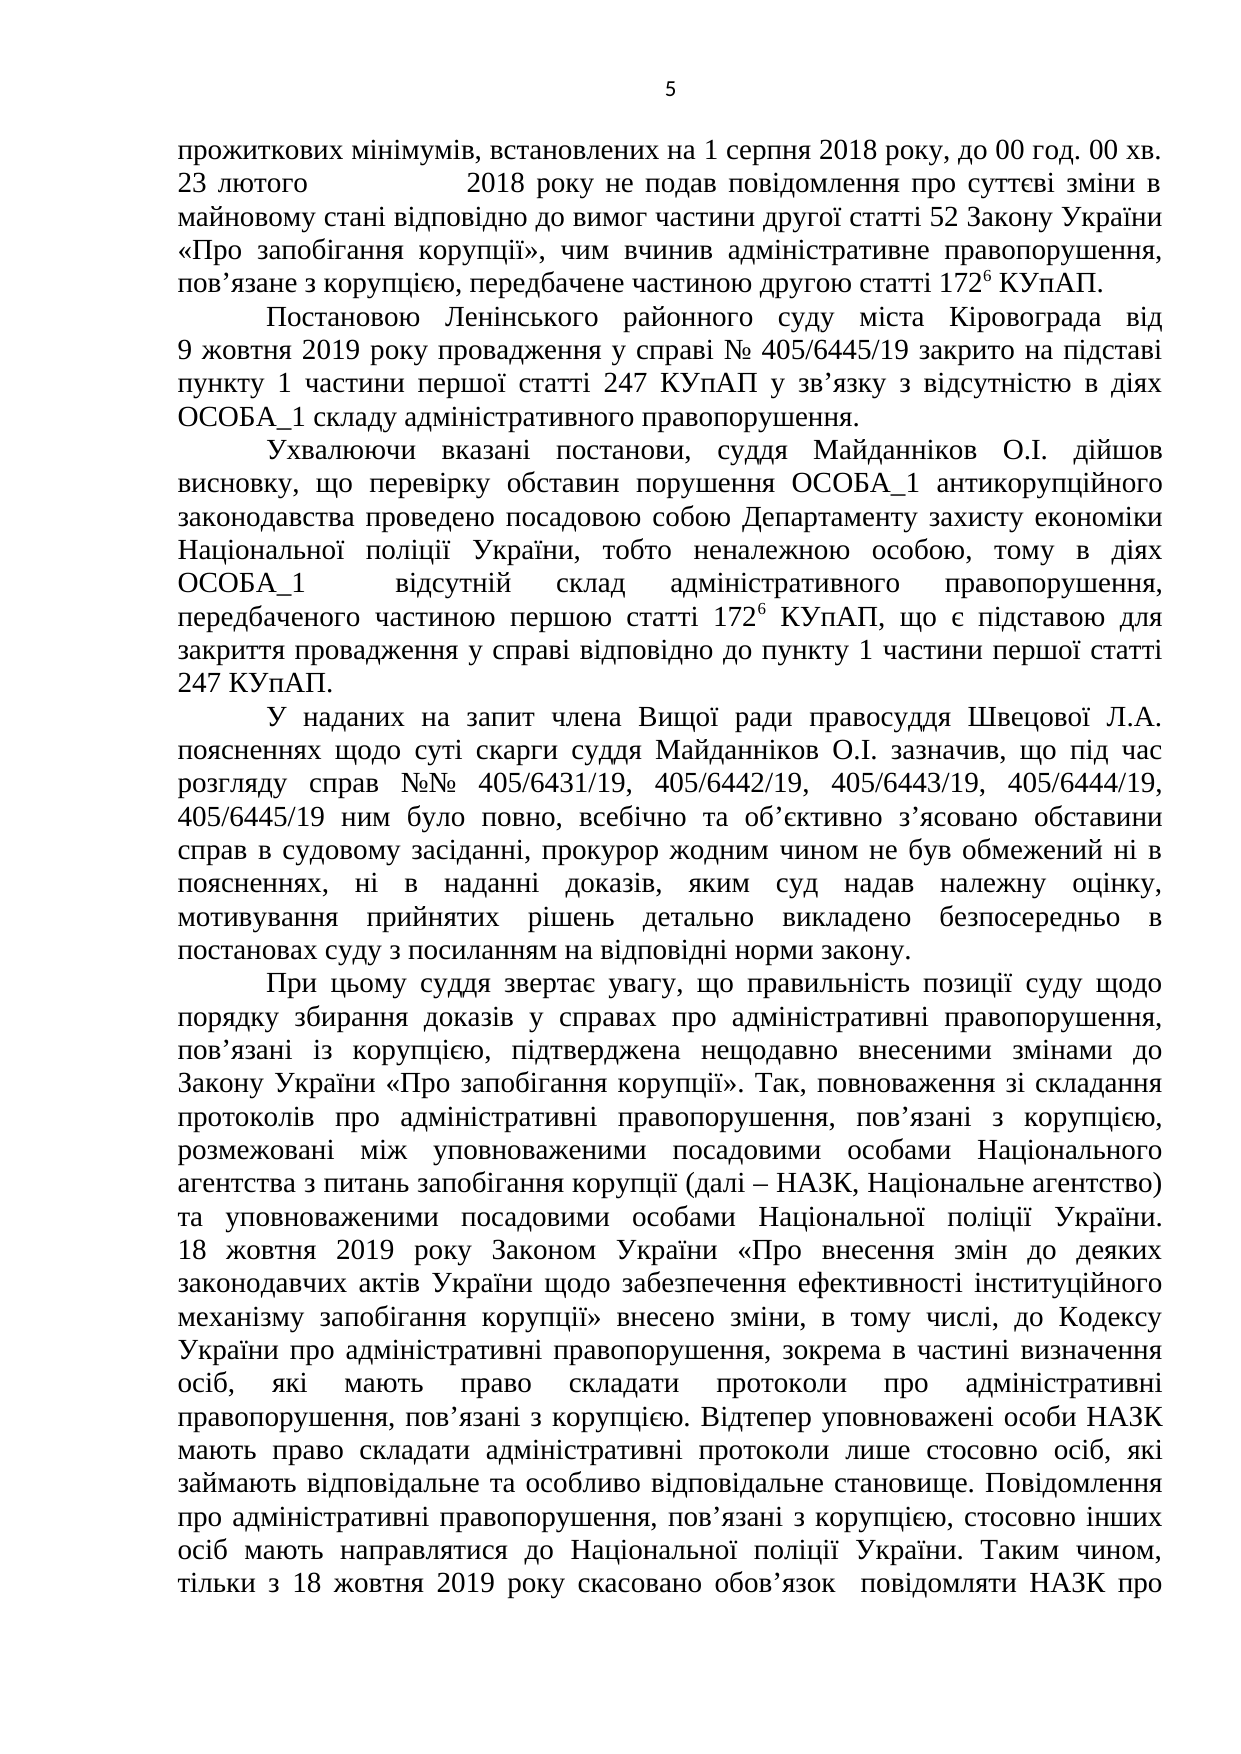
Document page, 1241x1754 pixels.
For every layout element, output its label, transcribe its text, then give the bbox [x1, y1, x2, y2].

text У наданих на запит члена Вищої ради правосуддя Швецової Л.А. поясненнях щодо суті скарги суддя Майданніков О.І. зазначив, що під час розгляду справ №№ 405/6431/19, 405/6442/19, 405/6443/19, 405/6444/19, 405/6445/19 ним було повно, всебічно та об’єктивно з’ясовано обставини справ в судовому засіданні, прокурор жодним чином не був обмежений ні в поясненнях, ні в наданні доказів, яким суд надав належну оцінку, мотивування прийнятих рішень детально викладено безпосередньо в постановах суду з посиланням на відповідні норми закону. [177, 699, 1163, 966]
text Ухвалюючи вказані постанови, суддя Майданніков О.І. дійшов висновку, що перевірку обставин порушення ОСОБА_1 антикорупційного законодавства проведено посадовою собою Департаменту захисту економіки Національної поліції України, тобто неналежною особою, тому в діях ОСОБА_1 відсутній склад адміністративного правопорушення, передбаченого частиною першою статті 1726 КУпАП, що є підставою для закриття провадження у справі відповідно до пункту 1 частини першої статті 247 КУпАП. [177, 433, 1163, 699]
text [177, 966, 1163, 1599]
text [177, 133, 1163, 299]
text Постановою Ленінського районного суду міста Кіровограда від 9 жовтня 2019 року провадження у справі № 405/6445/19 закрито на підставі пункту 1 частини першої статті 247 КУпАП у зв’язку з відсутністю в діях ОСОБА_1 складу адміністративного правопорушення. [177, 299, 1163, 433]
